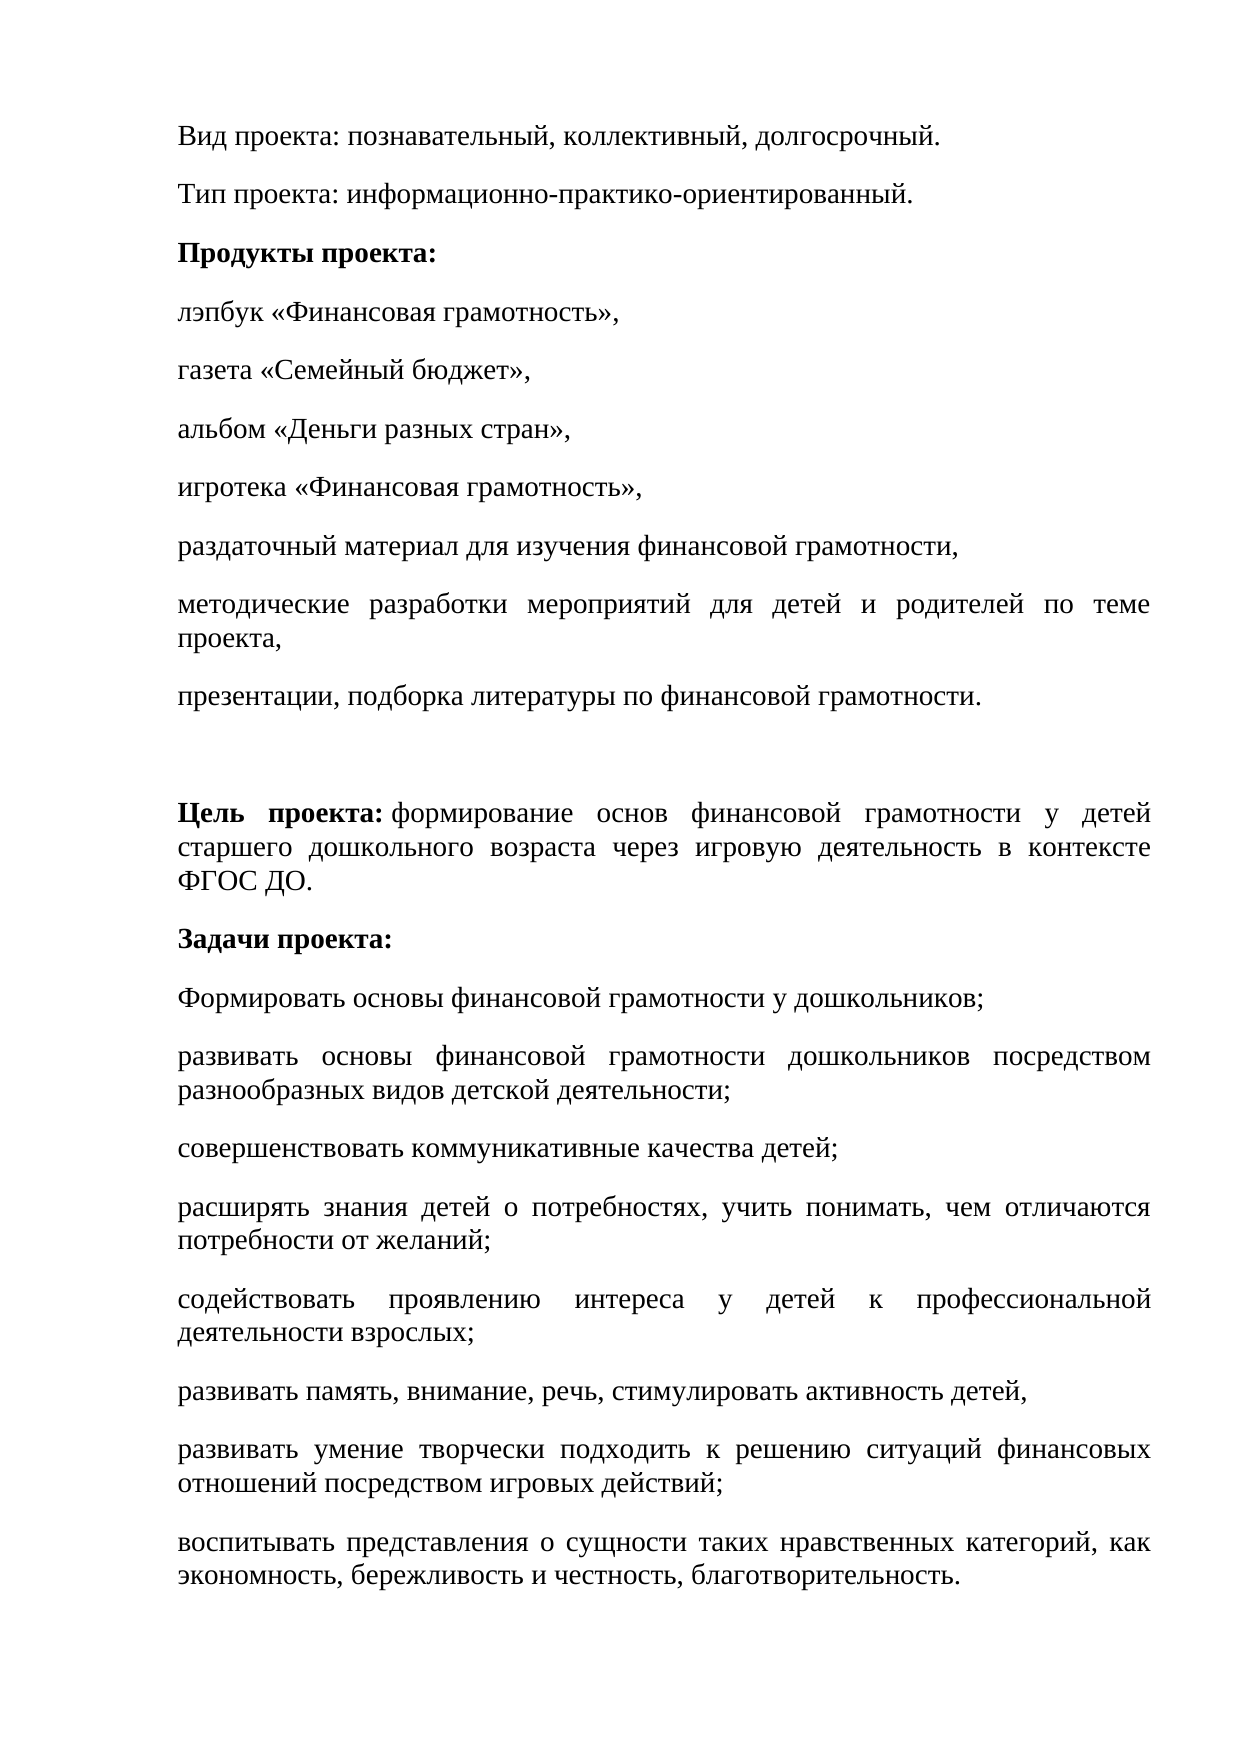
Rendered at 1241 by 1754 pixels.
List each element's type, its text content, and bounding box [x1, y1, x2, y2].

text газета «Семейный бюджет», [177, 352, 1152, 386]
text Вид проекта: познавательный, коллективный, долгосрочный. [177, 118, 1152, 152]
text совершенствовать коммуникативные качества детей; [177, 1130, 1152, 1164]
text расширять знания детей о потребностях, учить понимать, чем отличаются потребности от желаний; [177, 1189, 1152, 1256]
text презентации, подборка литературы по финансовой грамотности. [177, 678, 1152, 712]
text методические разработки мероприятий для детей и родителей по теме проекта, [177, 586, 1152, 653]
text игротека «Финансовая грамотность», [177, 469, 1152, 503]
text альбом «Деньги разных стран», [177, 411, 1152, 444]
text развивать память, внимание, речь, стимулировать активность детей, [177, 1373, 1152, 1407]
text Формировать основы финансовой грамотности у дошкольников; [177, 980, 1152, 1013]
text Цель проекта: формирование основ финансовой грамотности у детей старшего дошкольного возраста через игровую деятельность в контексте ФГОС ДО. [177, 796, 1152, 896]
text лэпбук «Финансовая грамотность», [177, 294, 1152, 327]
text Задачи проекта: [177, 921, 1152, 955]
text раздаточный материал для изучения финансовой грамотности, [177, 528, 1152, 561]
text развивать основы финансовой грамотности дошкольников посредством разнообразных видов детской деятельности; [177, 1038, 1152, 1105]
text Продукты проекта: [177, 235, 1152, 269]
text содействовать проявлению интереса у детей к профессиональной деятельности взрослых; [177, 1281, 1152, 1348]
text развивать умение творчески подходить к решению ситуаций финансовых отношений посредством игровых действий; [177, 1432, 1152, 1499]
text Тип проекта: информационно-практико-ориентированный. [177, 177, 1152, 210]
text воспитывать представления о сущности таких нравственных категорий, как экономность, бережливость и честность, благотворительность. [177, 1524, 1152, 1591]
